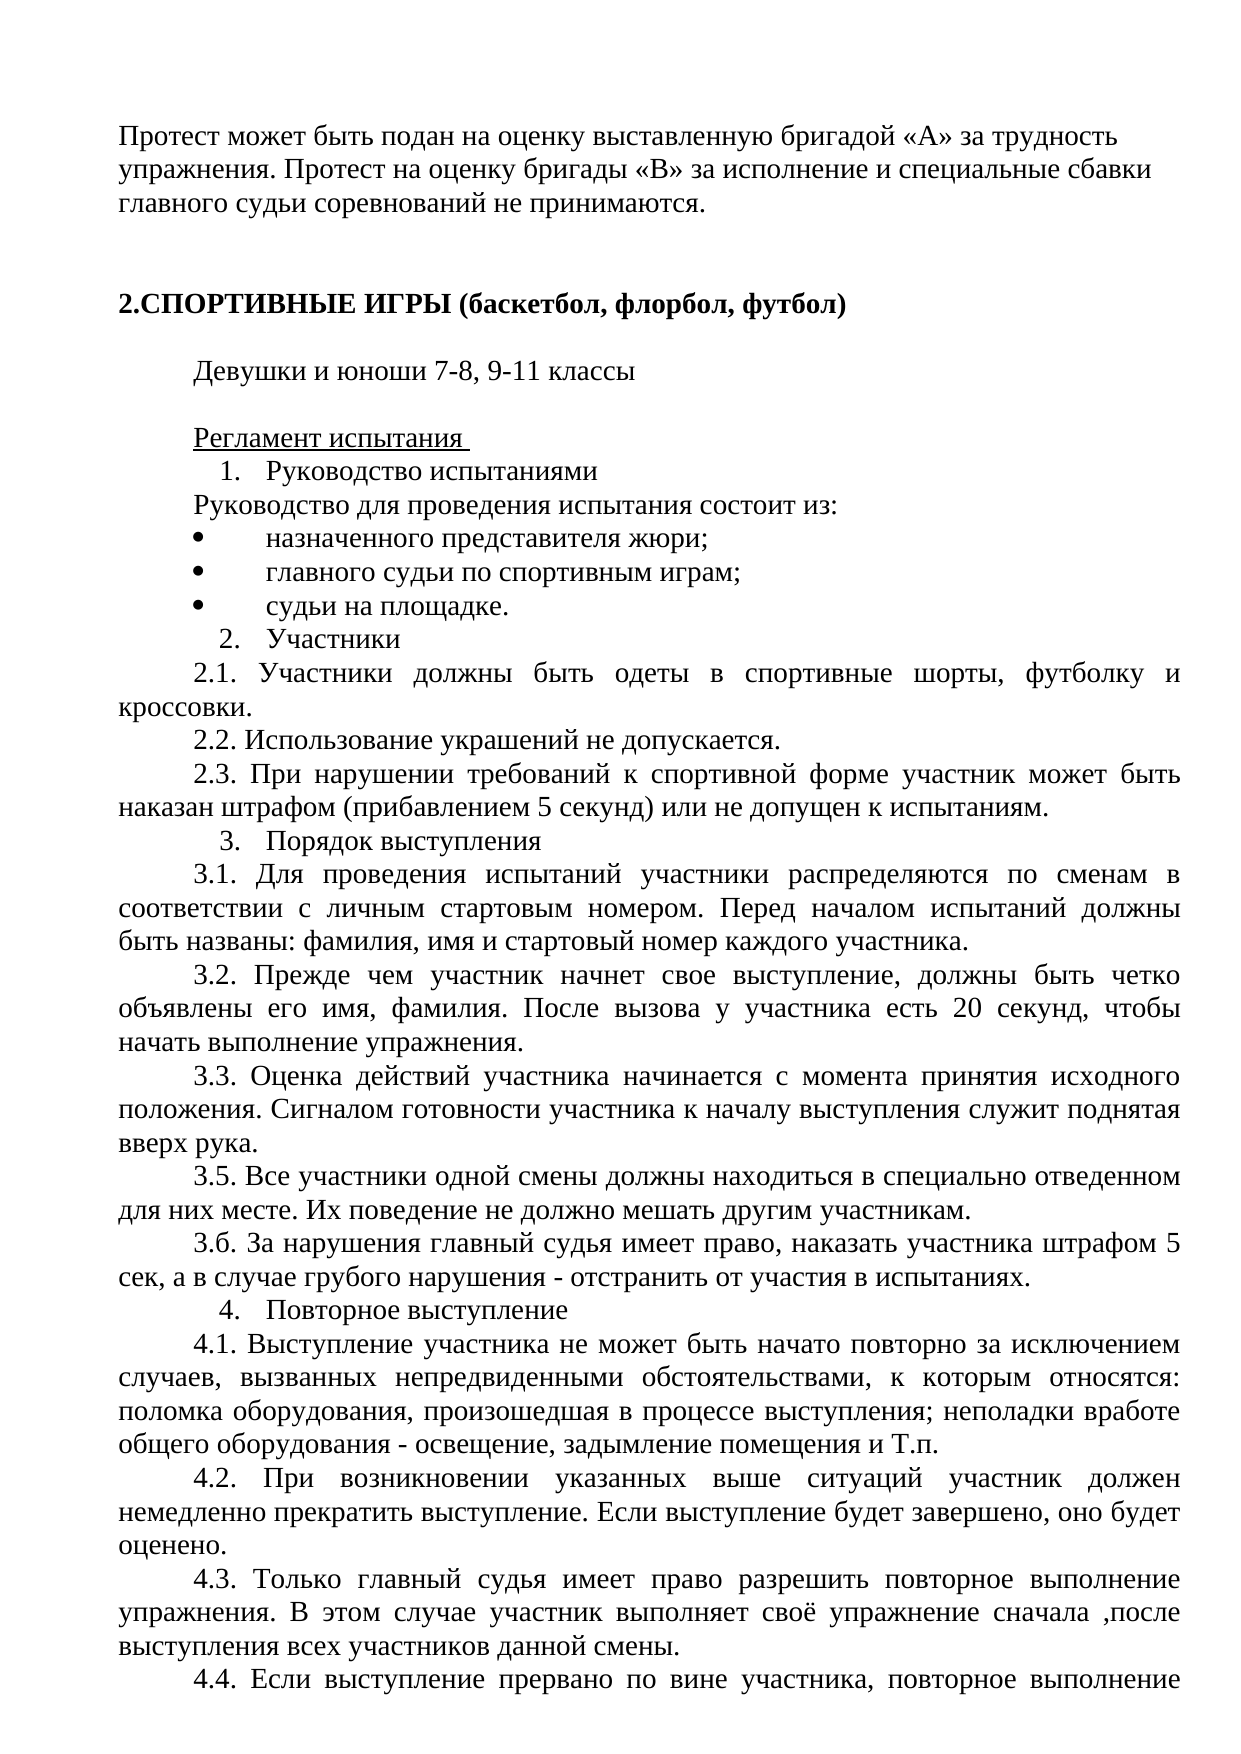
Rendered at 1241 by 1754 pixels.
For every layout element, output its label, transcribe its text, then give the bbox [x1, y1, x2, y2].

text 2. Участники [118, 622, 1182, 655]
text 2.1. Участники должны быть одеты в спортивные шорты, футболку и кроссовки. [118, 655, 1182, 722]
text 2.3. При нарушении требований к спортивной форме участник может быть наказан штрафом (прибавлением 5 секунд) или не допущен к испытаниям. [118, 756, 1182, 823]
text 4.2. При возникновении указанных выше ситуаций участник должен немедленно прекратить выступление. Если выступление будет завершено, оно будет оценено. [118, 1460, 1182, 1561]
list судьи на площадке. [118, 588, 1182, 622]
list главного судьи по спортивным играм; [118, 554, 1182, 588]
text 3.1. Для проведения испытаний участники распределяются по сменам в соответствии с личным стартовым номером. Перед началом испытаний должны быть названы: фамилия, имя и стартовый номер каждого участника. [118, 856, 1182, 957]
text 3.3. Оценка действий участника начинается с момента принятия исходного положения. Сигналом готовности участника к началу выступления служит поднятая вверх рука. [118, 1058, 1182, 1158]
text Руководство для проведения испытания состоит из: [118, 487, 1182, 521]
text 3.5. Все участники одной смены должны находиться в специально отведенном для них месте. Их поведение не должно мешать другим участникам. [118, 1158, 1182, 1225]
text 3. Порядок выступления [118, 823, 1182, 856]
text 4.3. Только главный судья имеет право разрешить повторное выполнение упражнения. В этом случае участник выполняет своё упражнение сначала ,после выступления всех участников данной смены. [118, 1561, 1182, 1661]
text Девушки и юноши 7-8, 9-11 классы [118, 353, 1182, 386]
text 4.1. Выступление участника не может быть начато повторно за исключением случаев, вызванных непредвиденными обстоятельствами, к которым относятся: поломка оборудования, произошедшая в процессе выступления; неполадки вработе общего оборудования - освещение, задымление помещения и Т.п. [118, 1326, 1182, 1460]
text 4. Повторное выступление [118, 1292, 1182, 1326]
text 1. Руководство испытаниями [118, 453, 1182, 487]
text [118, 1661, 1182, 1695]
text Протест может быть подан на оценку выставленную бригадой «А» за трудность упражнения. Протест на оценку бригады «В» за исполнение и специальные сбавки главного судьи соревнований не принимаются. [118, 118, 1181, 219]
text 3.б. За нарушения главный судья имеет право, наказать участника штрафом 5 сек, а в случае грубого нарушения - отстранить от участия в испытаниях. [118, 1225, 1182, 1292]
list назначенного представителя жюри; [118, 521, 1182, 554]
text 2.СПОРТИВНЫЕ ИГРЫ (баскетбол, флорбол, футбол) [118, 286, 1182, 319]
text 3.2. Прежде чем участник начнет свое выступление, должны быть четко объявлены его имя, фамилия. После вызова у участника есть 20 секунд, чтобы начать выполнение упражнения. [118, 957, 1182, 1058]
text Регламент испытания [118, 420, 1182, 453]
text 2.2. Использование украшений не допускается. [118, 722, 1182, 756]
